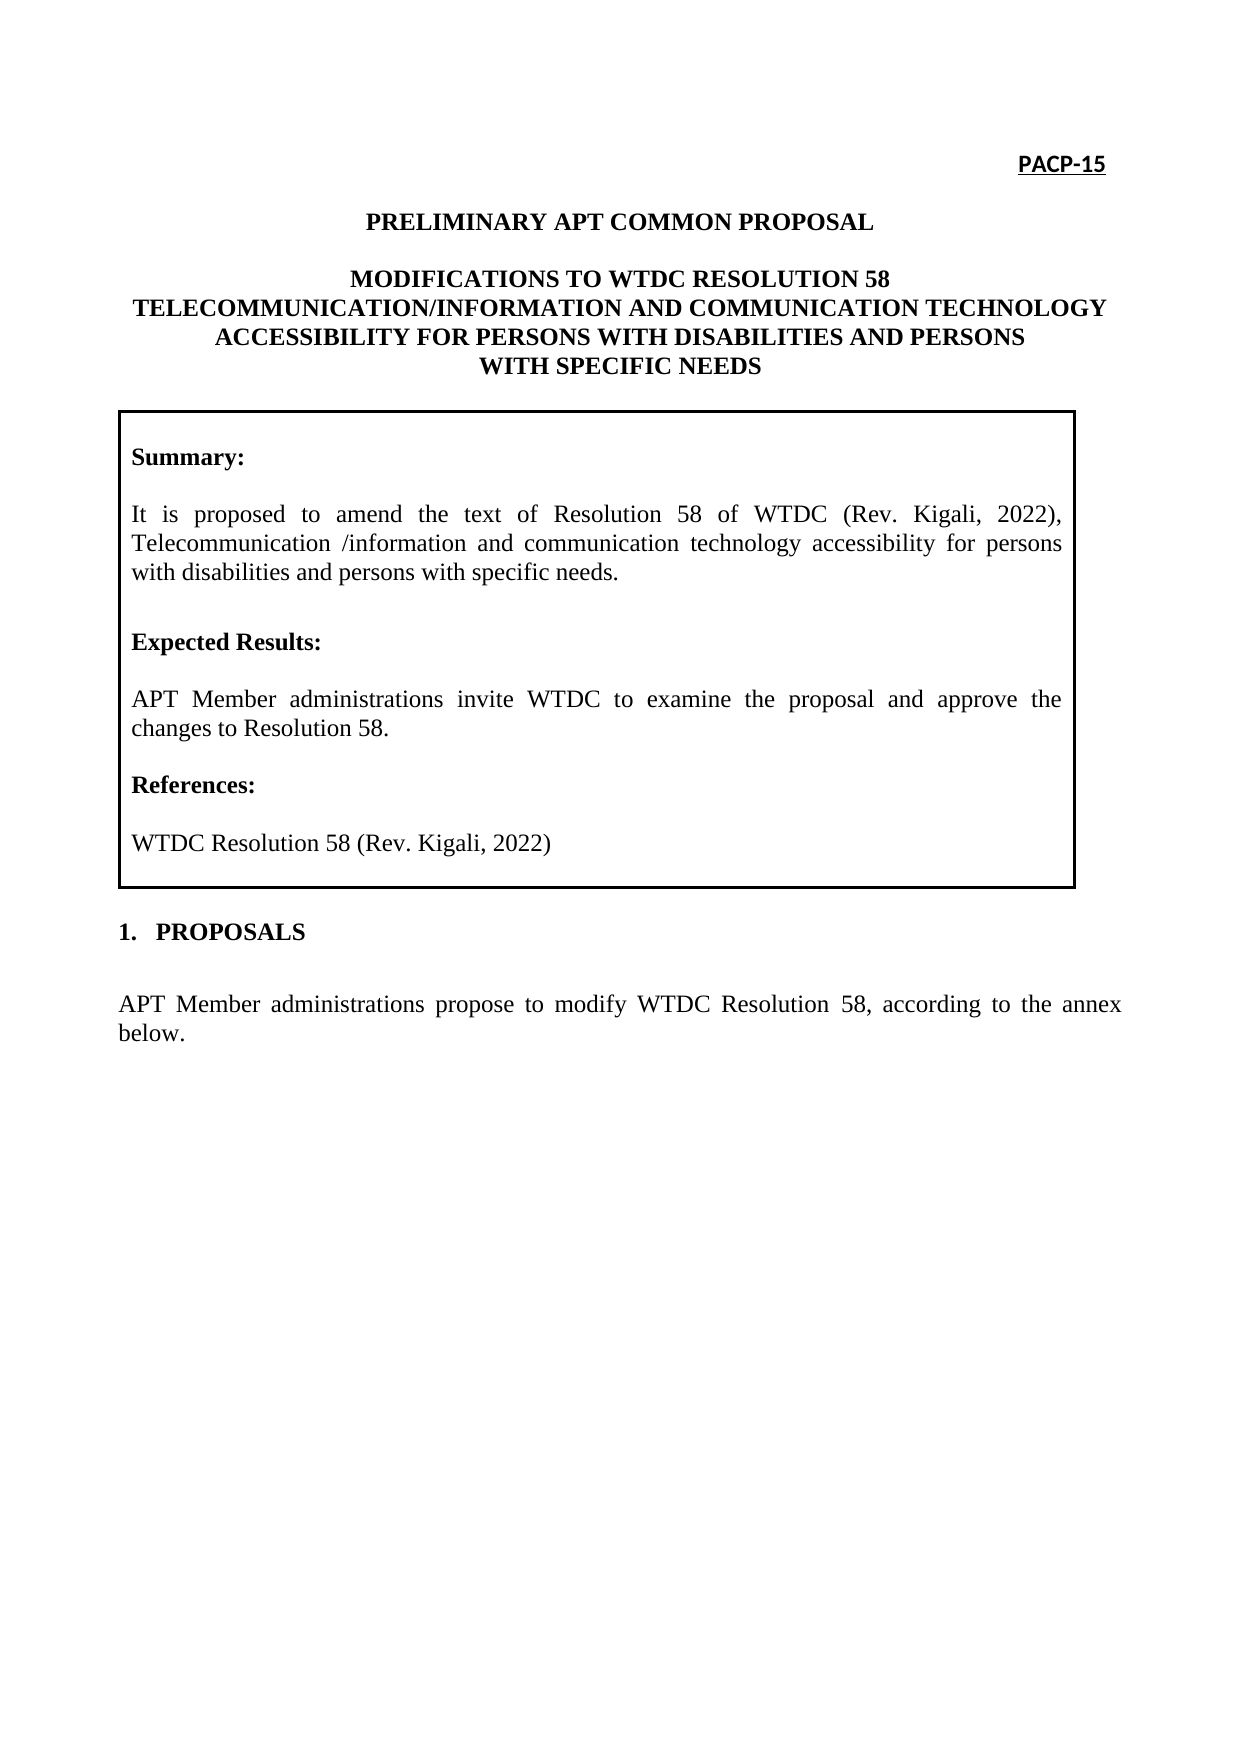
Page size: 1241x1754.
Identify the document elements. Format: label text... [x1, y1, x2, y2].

text WITH SPECIFIC NEEDS [118, 351, 1122, 379]
text ACCESSIBILITY FOR PERSONS WITH DISABILITIES AND PERSONS [118, 322, 1122, 351]
text PACP-15 [1018, 148, 1122, 178]
text PRELIMINARY APT COMMON PROPOSAL [118, 207, 1122, 236]
table_header Summary: It is proposed to amend the text of Resolution 58 of WTDC (Rev. Kigali, 2022), Telecommunication /information and communication technology accessibility for persons with disabilities and persons with specific needs. Expected Results: APT Member administrations invite WTDC to examine the proposal and approve the changes to Resolution 58. References: WTDC Resolution 58 (Rev. Kigali, 2022) [121, 413, 1073, 886]
text TELECOMMUNICATION/INFORMATION AND COMMUNICATION TECHNOLOGY [118, 293, 1122, 322]
list PROPOSALS [118, 917, 1122, 946]
text MODIFICATIONS TO WTDC RESOLUTION 58 [118, 264, 1122, 293]
text APT Member administrations propose to modify WTDC Resolution 58, according to the annex below. [118, 989, 1122, 1047]
